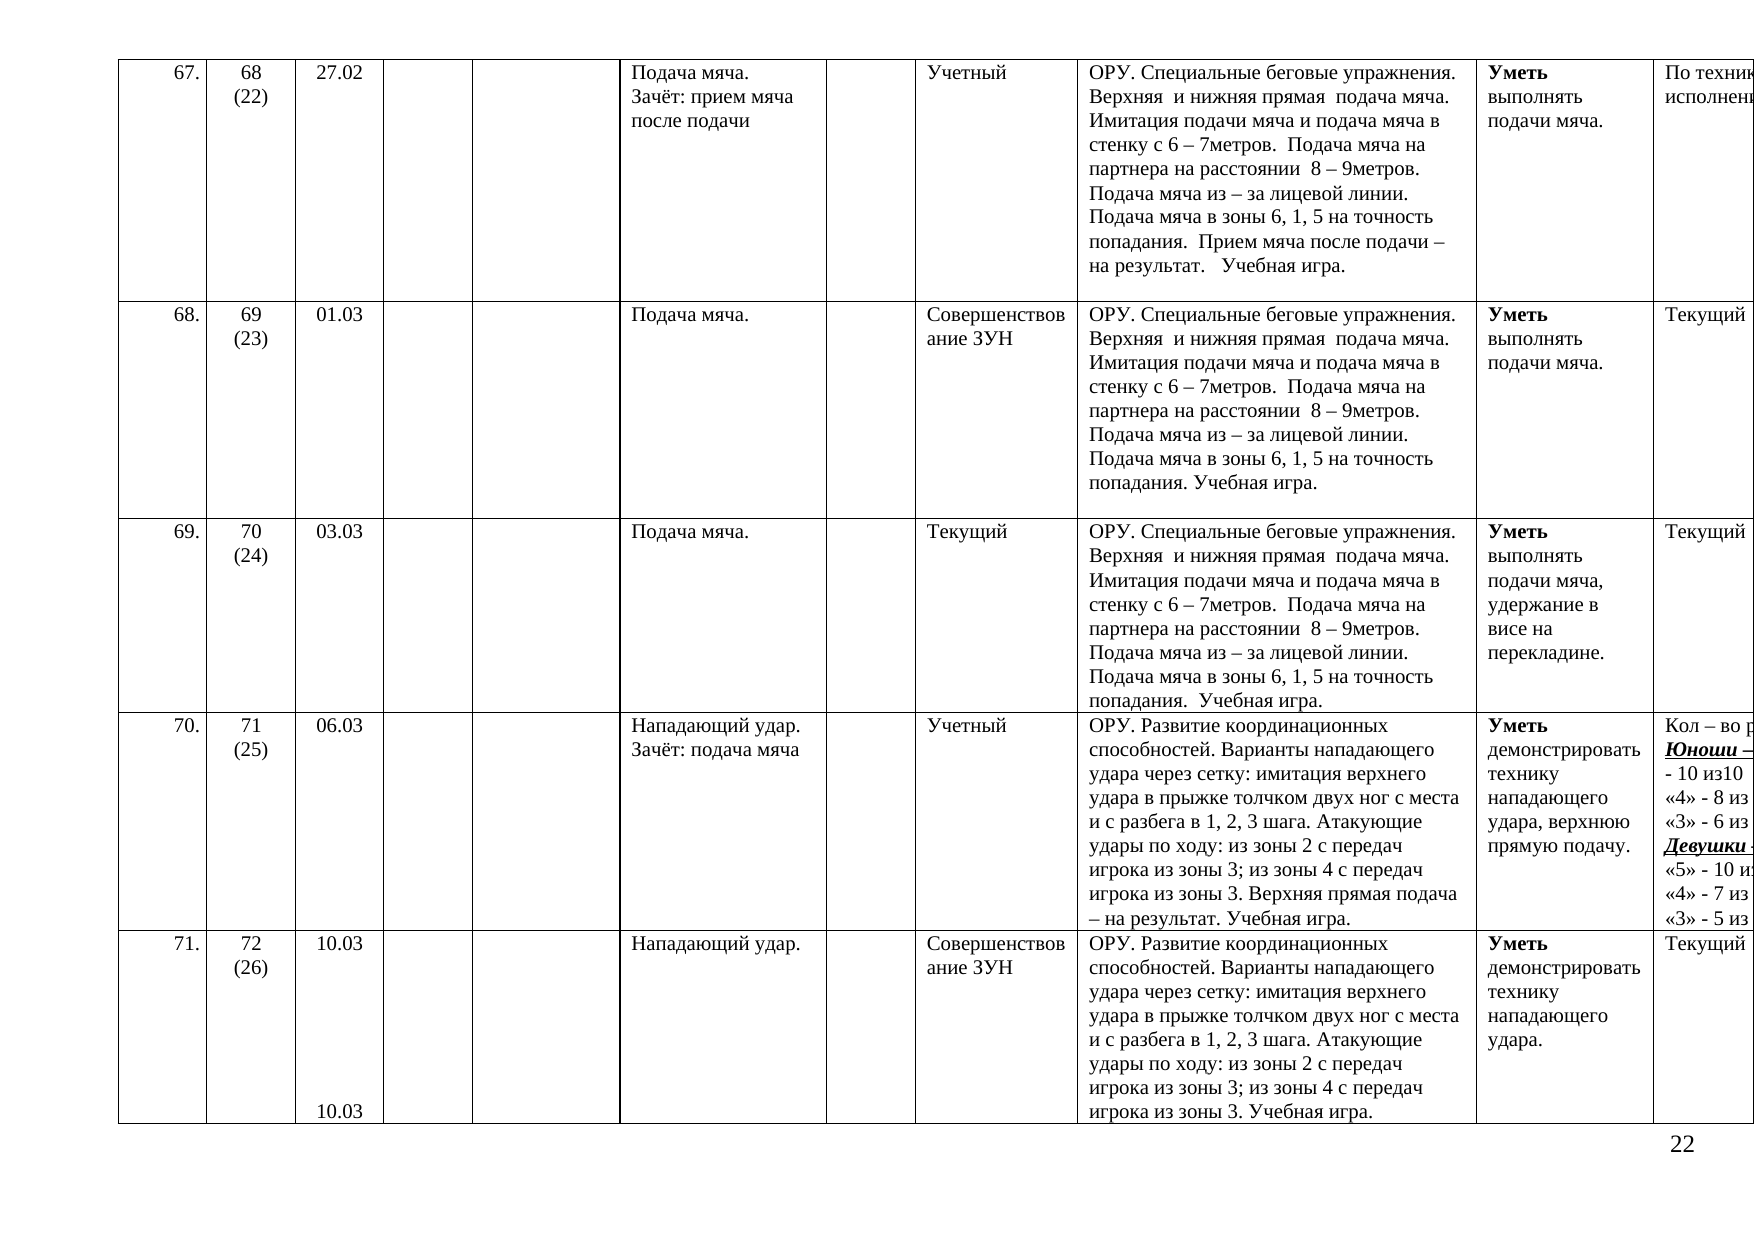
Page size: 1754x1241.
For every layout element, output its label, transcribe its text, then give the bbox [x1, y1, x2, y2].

table_cell [473, 302, 619, 518]
table_cell [473, 60, 619, 301]
table_cell ОРУ. Специальные беговые упражнения. Верхняя и нижняя прямая подача мяча. Имитация подачи мяча и подача мяча в стенку с 6 – 7метров. Подача мяча на партнера на расстоянии 8 – 9метров. Подача мяча из – за лицевой линии. Подача мяча в зоны 6, 1, 5 на точность попадания. Учебная игра. [1078, 302, 1476, 518]
table_cell 68 (22) [207, 60, 295, 301]
table_cell Учетный [916, 713, 1077, 929]
table_cell 69 (23) [207, 302, 295, 518]
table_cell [916, 931, 1077, 1123]
table_cell Уметь выполнять подачи мяча. [1477, 302, 1653, 518]
table_cell [827, 931, 915, 1123]
table_cell Подача мяча. [621, 519, 826, 712]
table_cell [119, 931, 206, 1123]
table_cell Учетный [916, 60, 1077, 301]
table_cell Уметь выполнять подачи мяча. [1477, 60, 1653, 301]
table_cell Текущий [1654, 931, 1753, 1123]
table_cell 10.03 10.03 [296, 931, 383, 1123]
table_cell [384, 60, 472, 301]
table_cell Текущий [1654, 302, 1753, 518]
table_cell Текущий [1654, 519, 1753, 712]
table_cell 06.03 [296, 713, 383, 929]
table_cell [384, 931, 472, 1123]
table_cell Текущий [916, 519, 1077, 712]
table_cell Совершенствование ЗУН [916, 302, 1077, 518]
table_cell 01.03 [296, 302, 383, 518]
table_cell [827, 60, 915, 301]
table_cell [119, 713, 206, 929]
table_cell ОРУ. Специальные беговые упражнения. Верхняя и нижняя прямая подача мяча. Имитация подачи мяча и подача мяча в стенку с 6 – 7метров. Подача мяча на партнера на расстоянии 8 – 9метров. Подача мяча из – за лицевой линии. Подача мяча в зоны 6, 1, 5 на точность попадания. Прием мяча после подачи – на результат. Учебная игра. [1078, 60, 1476, 301]
table_cell Кол – во раз Юноши – «5» - 10 из10 «4» - 8 из 10 «3» - 6 из 10 Девушки – «5» - 10 из10 «4» - 7 из 10 «3» - 5 из 10 [1654, 713, 1753, 929]
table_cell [1477, 931, 1653, 1123]
table_cell Уметь выполнять подачи мяча, удержание в висе на перекладине. [1477, 519, 1653, 712]
table_cell 71 (25) [207, 713, 295, 929]
table_cell [473, 931, 619, 1123]
table_cell [384, 713, 472, 929]
table_cell 03.03 [296, 519, 383, 712]
table_cell [119, 302, 206, 518]
table_cell [119, 60, 206, 301]
table_cell Подача мяча. Зачёт: прием мяча после подачи [621, 60, 826, 301]
table_cell [827, 302, 915, 518]
table_cell 72 (26) [207, 931, 295, 1123]
table_cell [384, 302, 472, 518]
table_cell По технике исполнения. [1654, 60, 1753, 301]
table_cell [119, 519, 206, 712]
table_cell Подача мяча. [621, 302, 826, 518]
table_cell ОРУ. Специальные беговые упражнения. Верхняя и нижняя прямая подача мяча. Имитация подачи мяча и подача мяча в стенку с 6 – 7метров. Подача мяча на партнера на расстоянии 8 – 9метров. Подача мяча из – за лицевой линии. Подача мяча в зоны 6, 1, 5 на точность попадания. Учебная игра. [1078, 519, 1476, 712]
table_cell Нападающий удар. Зачёт: подача мяча [621, 713, 826, 929]
table_cell 70 (24) [207, 519, 295, 712]
table_cell Нападающий удар. [621, 931, 826, 1123]
table_cell [827, 519, 915, 712]
table_cell ОРУ. Развитие координационных способностей. Варианты нападающего удара через сетку: имитация верхнего удара в прыжке толчком двух ног с места и с разбега в 1, 2, 3 шага. Атакующие удары по ходу: из зоны 2 с передач игрока из зоны 3; из зоны 4 с передач игрока из зоны 3. Верхняя прямая подача – на результат. Учебная игра. [1078, 713, 1476, 929]
table_cell 27.02 [296, 60, 383, 301]
table_cell [384, 519, 472, 712]
table_cell [473, 519, 619, 712]
table_cell ОРУ. Развитие координационных способностей. Варианты нападающего удара через сетку: имитация верхнего удара в прыжке толчком двух ног с места и с разбега в 1, 2, 3 шага. Атакующие удары по ходу: из зоны 2 с передач игрока из зоны 3; из зоны 4 с передач игрока из зоны 3. Учебная игра. [1078, 931, 1476, 1123]
table_cell Уметь демонстрировать технику нападающего удара, верхнюю прямую подачу. [1477, 713, 1653, 929]
table_cell [827, 713, 915, 929]
table_cell [473, 713, 619, 929]
